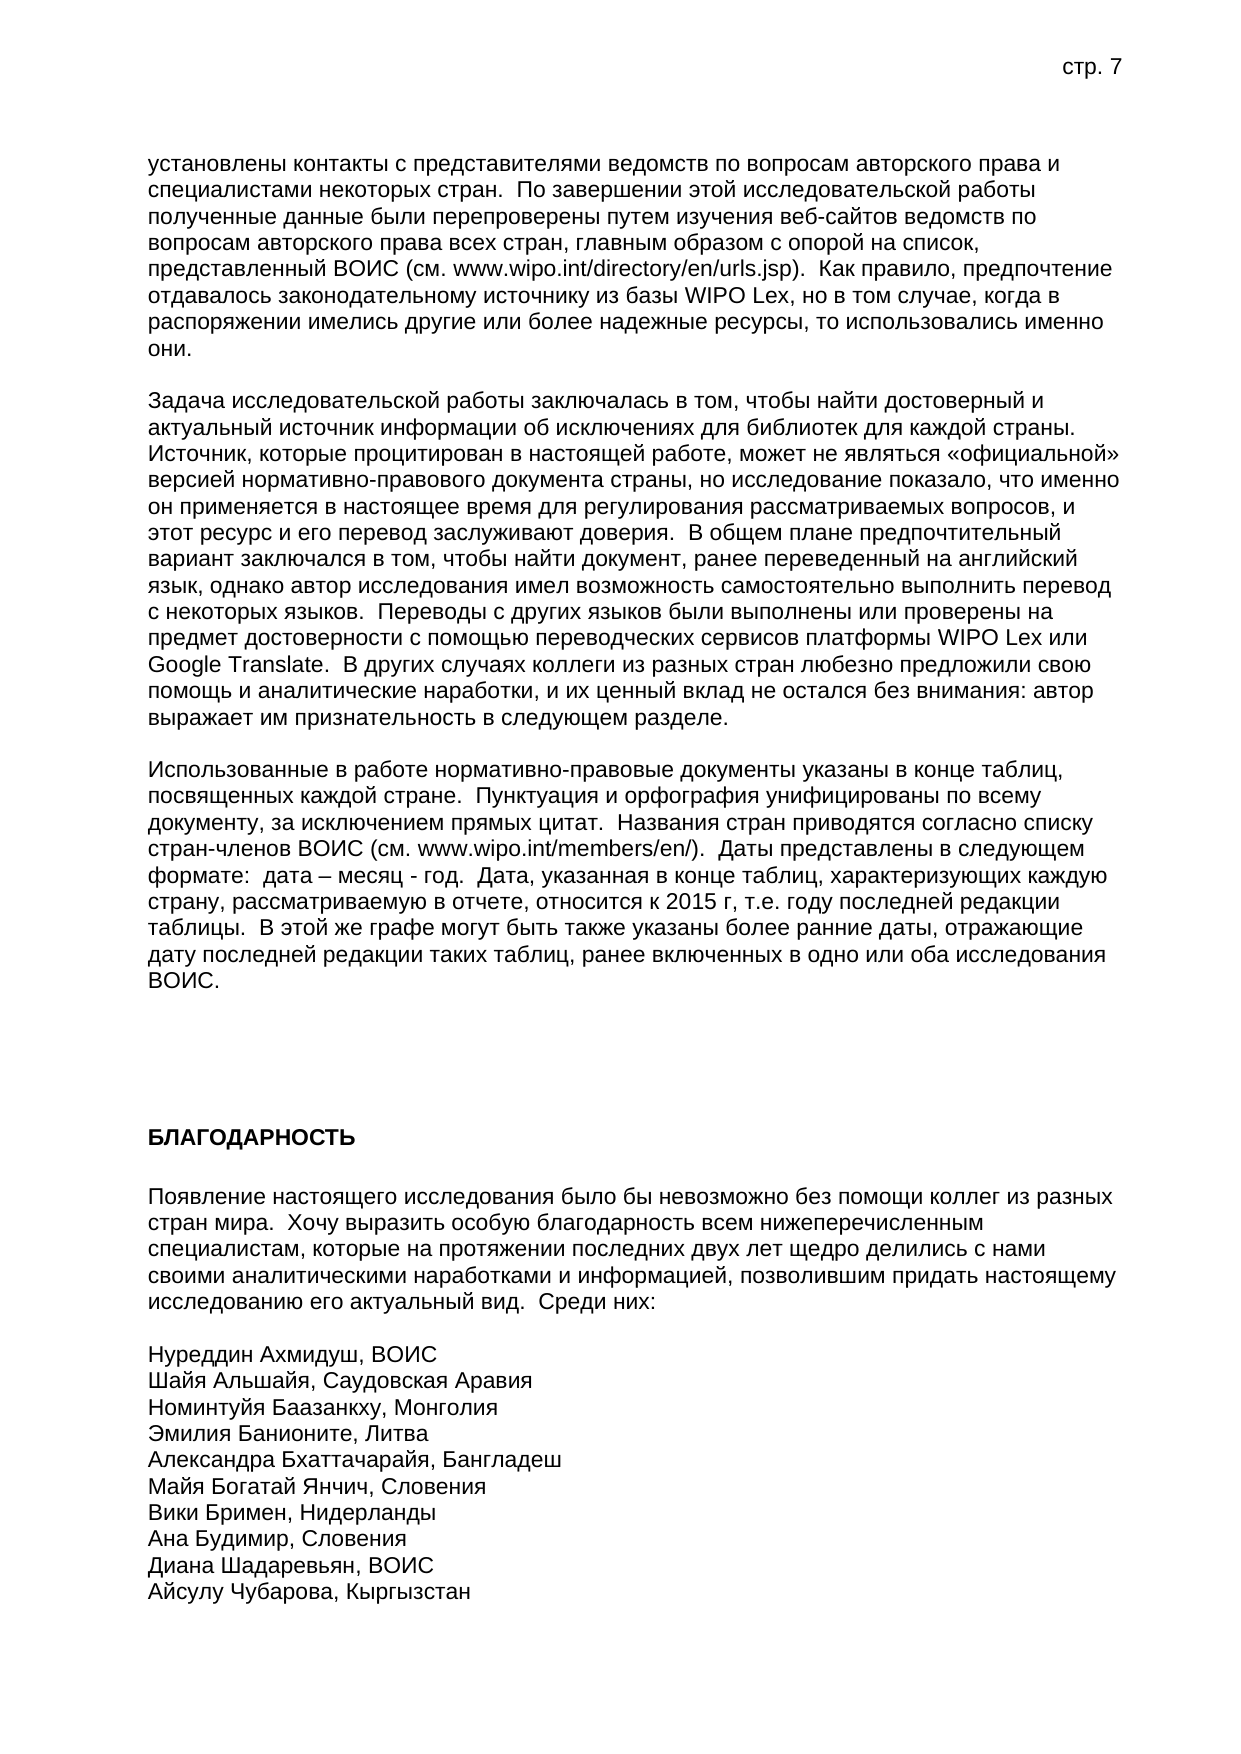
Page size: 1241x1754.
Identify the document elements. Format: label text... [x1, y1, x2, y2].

text Вики Бримен, Нидерланды [148, 1499, 1122, 1525]
text Задача исследовательской работы заключалась в том, чтобы найти достоверный и актуальный источник информации об исключениях для библиотек для каждой страны. Источник, которые процитирован в настоящей работе, может не являться «официальной» версией нормативно-правового документа страны, но исследование показало, что именно он применяется в настоящее время для регулирования рассматриваемых вопросов, и этот ресурс и его перевод заслуживают доверия. В общем плане предпочтительный вариант заключался в том, чтобы найти документ, ранее переведенный на английский язык, однако автор исследования имел возможность самостоятельно выполнить перевод с некоторых языков. Переводы с других языков были выполнены или проверены на предмет достоверности с помощью переводческих сервисов платформы WIPO Lex или Google Translate. В других случаях коллеги из разных стран любезно предложили свою помощь и аналитические наработки, и их ценный вклад не остался без внимания: автор выражает им признательность в следующем разделе. [148, 387, 1122, 730]
text Александра Бхаттачарайя, Бангладеш [148, 1446, 1122, 1473]
text Шайя Альшайя, Саудовская Аравия [148, 1367, 1122, 1393]
text Появление настоящего исследования было бы невозможно без помощи коллег из разных стран мира. Хочу выразить особую благодарность всем нижеперечисленным специалистам, которые на протяжении последних двух лет щедро делились с нами своими аналитическими наработками и информацией, позволившим придать настоящему исследованию его актуальный вид. Среди них: [148, 1183, 1122, 1314]
text Айсулу Чубарова, Кыргызстан [148, 1578, 1122, 1604]
text Диана Шадаревьян, ВОИС [148, 1552, 1122, 1578]
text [148, 150, 1122, 361]
text Майя Богатай Янчич, Словения [148, 1473, 1122, 1499]
text Эмилия Банионите, Литва [148, 1420, 1122, 1446]
text Использованные в работе нормативно-правовые документы указаны в конце таблиц, посвященных каждой стране. Пунктуация и орфография унифицированы по всему документу, за исключением прямых цитат. Названия стран приводятся согласно списку стран-членов ВОИС (см. www.wipo.int/members/en/). Даты представлены в следующем формате: дата – месяц - год. Дата, указанная в конце таблиц, характеризующих каждую страну, рассматриваемую в отчете, относится к 2015 г, т.е. году последней редакции таблицы. В этой же графе могут быть также указаны более ранние даты, отражающие дату последней редакции таких таблиц, ранее включенных в одно или оба исследования ВОИС. [148, 756, 1122, 993]
text БЛАГОДАРНОСТЬ [148, 1124, 1122, 1150]
text Нуреддин Ахмидуш, ВОИС [148, 1341, 1122, 1367]
text Номинтуйя Баазанкху, Монголия [148, 1393, 1122, 1420]
text Ана Будимир, Словения [148, 1525, 1122, 1552]
